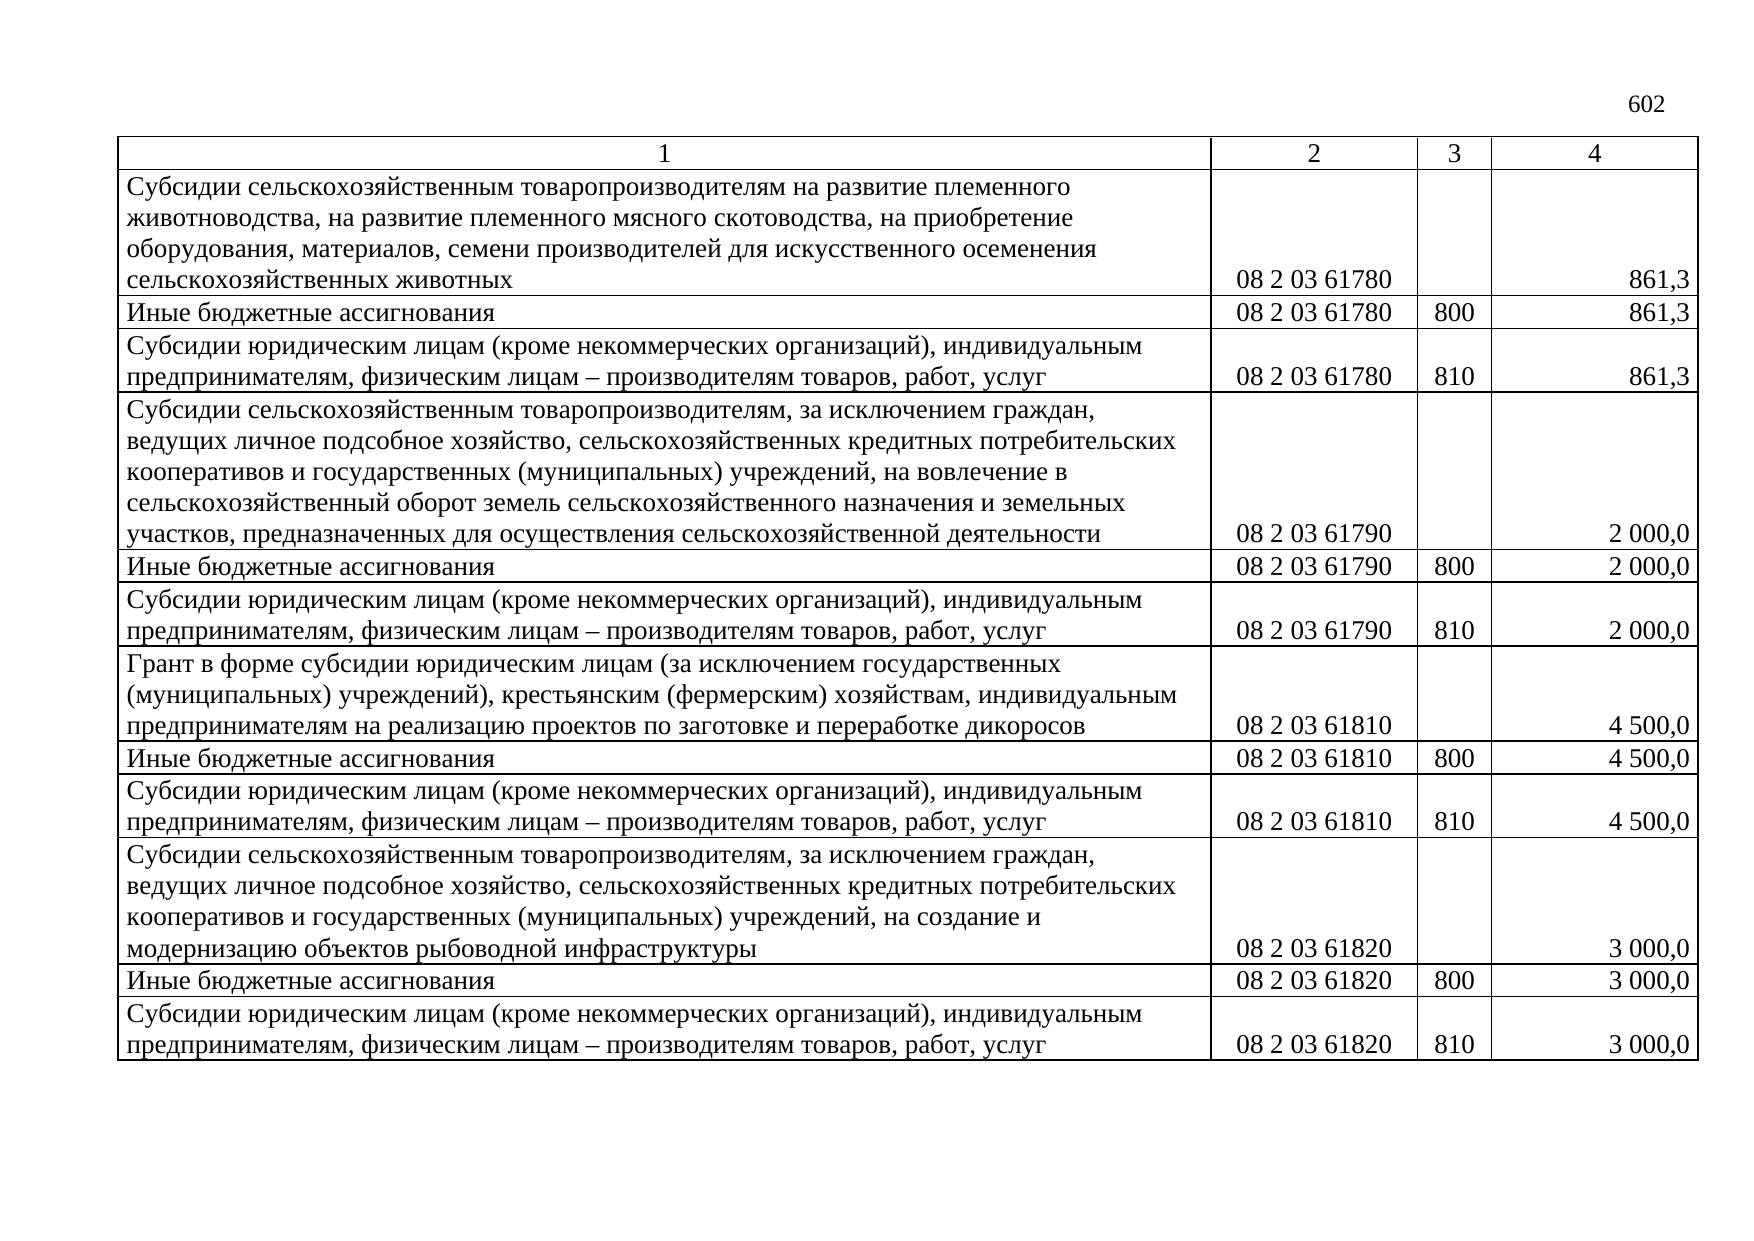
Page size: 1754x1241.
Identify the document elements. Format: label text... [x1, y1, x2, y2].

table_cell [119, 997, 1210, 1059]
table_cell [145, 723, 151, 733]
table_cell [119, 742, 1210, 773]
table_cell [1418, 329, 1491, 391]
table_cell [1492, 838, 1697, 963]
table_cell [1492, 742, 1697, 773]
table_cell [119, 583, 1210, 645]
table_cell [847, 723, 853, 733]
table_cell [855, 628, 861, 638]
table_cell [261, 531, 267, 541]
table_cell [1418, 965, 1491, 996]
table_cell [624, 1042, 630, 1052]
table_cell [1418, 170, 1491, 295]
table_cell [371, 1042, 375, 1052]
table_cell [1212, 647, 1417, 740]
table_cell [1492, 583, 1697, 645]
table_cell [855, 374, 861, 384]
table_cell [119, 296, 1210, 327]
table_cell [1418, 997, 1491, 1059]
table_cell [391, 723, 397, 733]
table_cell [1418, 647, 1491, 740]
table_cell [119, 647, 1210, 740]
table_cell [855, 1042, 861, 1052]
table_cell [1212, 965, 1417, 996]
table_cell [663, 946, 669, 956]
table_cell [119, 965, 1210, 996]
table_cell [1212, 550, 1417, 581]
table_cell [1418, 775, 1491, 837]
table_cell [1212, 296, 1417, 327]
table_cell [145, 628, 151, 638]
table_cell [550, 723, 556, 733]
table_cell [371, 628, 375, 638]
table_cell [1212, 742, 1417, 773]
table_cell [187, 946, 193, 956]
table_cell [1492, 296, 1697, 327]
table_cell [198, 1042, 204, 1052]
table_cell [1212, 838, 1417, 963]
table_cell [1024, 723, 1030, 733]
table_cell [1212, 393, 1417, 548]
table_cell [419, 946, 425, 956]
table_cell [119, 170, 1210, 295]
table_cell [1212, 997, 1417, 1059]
table_header 2 [1212, 137, 1417, 168]
table_header 4 [1492, 137, 1697, 168]
table_header 3 [1418, 137, 1491, 168]
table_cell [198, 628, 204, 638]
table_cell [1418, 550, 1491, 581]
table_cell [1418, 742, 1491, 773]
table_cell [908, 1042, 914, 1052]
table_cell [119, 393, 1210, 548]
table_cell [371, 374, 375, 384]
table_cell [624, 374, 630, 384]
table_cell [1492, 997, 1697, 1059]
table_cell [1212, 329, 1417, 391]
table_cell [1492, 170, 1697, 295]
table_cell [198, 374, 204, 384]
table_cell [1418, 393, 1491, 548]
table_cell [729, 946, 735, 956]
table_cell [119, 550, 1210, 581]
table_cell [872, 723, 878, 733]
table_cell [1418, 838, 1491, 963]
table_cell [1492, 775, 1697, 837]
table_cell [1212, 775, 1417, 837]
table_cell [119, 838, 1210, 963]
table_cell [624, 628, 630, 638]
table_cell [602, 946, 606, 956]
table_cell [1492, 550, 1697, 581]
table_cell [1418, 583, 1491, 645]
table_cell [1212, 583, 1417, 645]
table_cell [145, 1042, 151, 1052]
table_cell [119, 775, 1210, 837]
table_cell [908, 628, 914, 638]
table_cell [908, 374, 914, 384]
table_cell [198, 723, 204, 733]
table_header 1 [119, 137, 1211, 168]
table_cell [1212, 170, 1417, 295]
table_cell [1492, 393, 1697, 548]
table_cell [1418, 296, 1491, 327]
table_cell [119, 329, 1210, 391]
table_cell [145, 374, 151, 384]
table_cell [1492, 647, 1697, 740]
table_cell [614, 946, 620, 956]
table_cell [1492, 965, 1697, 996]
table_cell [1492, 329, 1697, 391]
